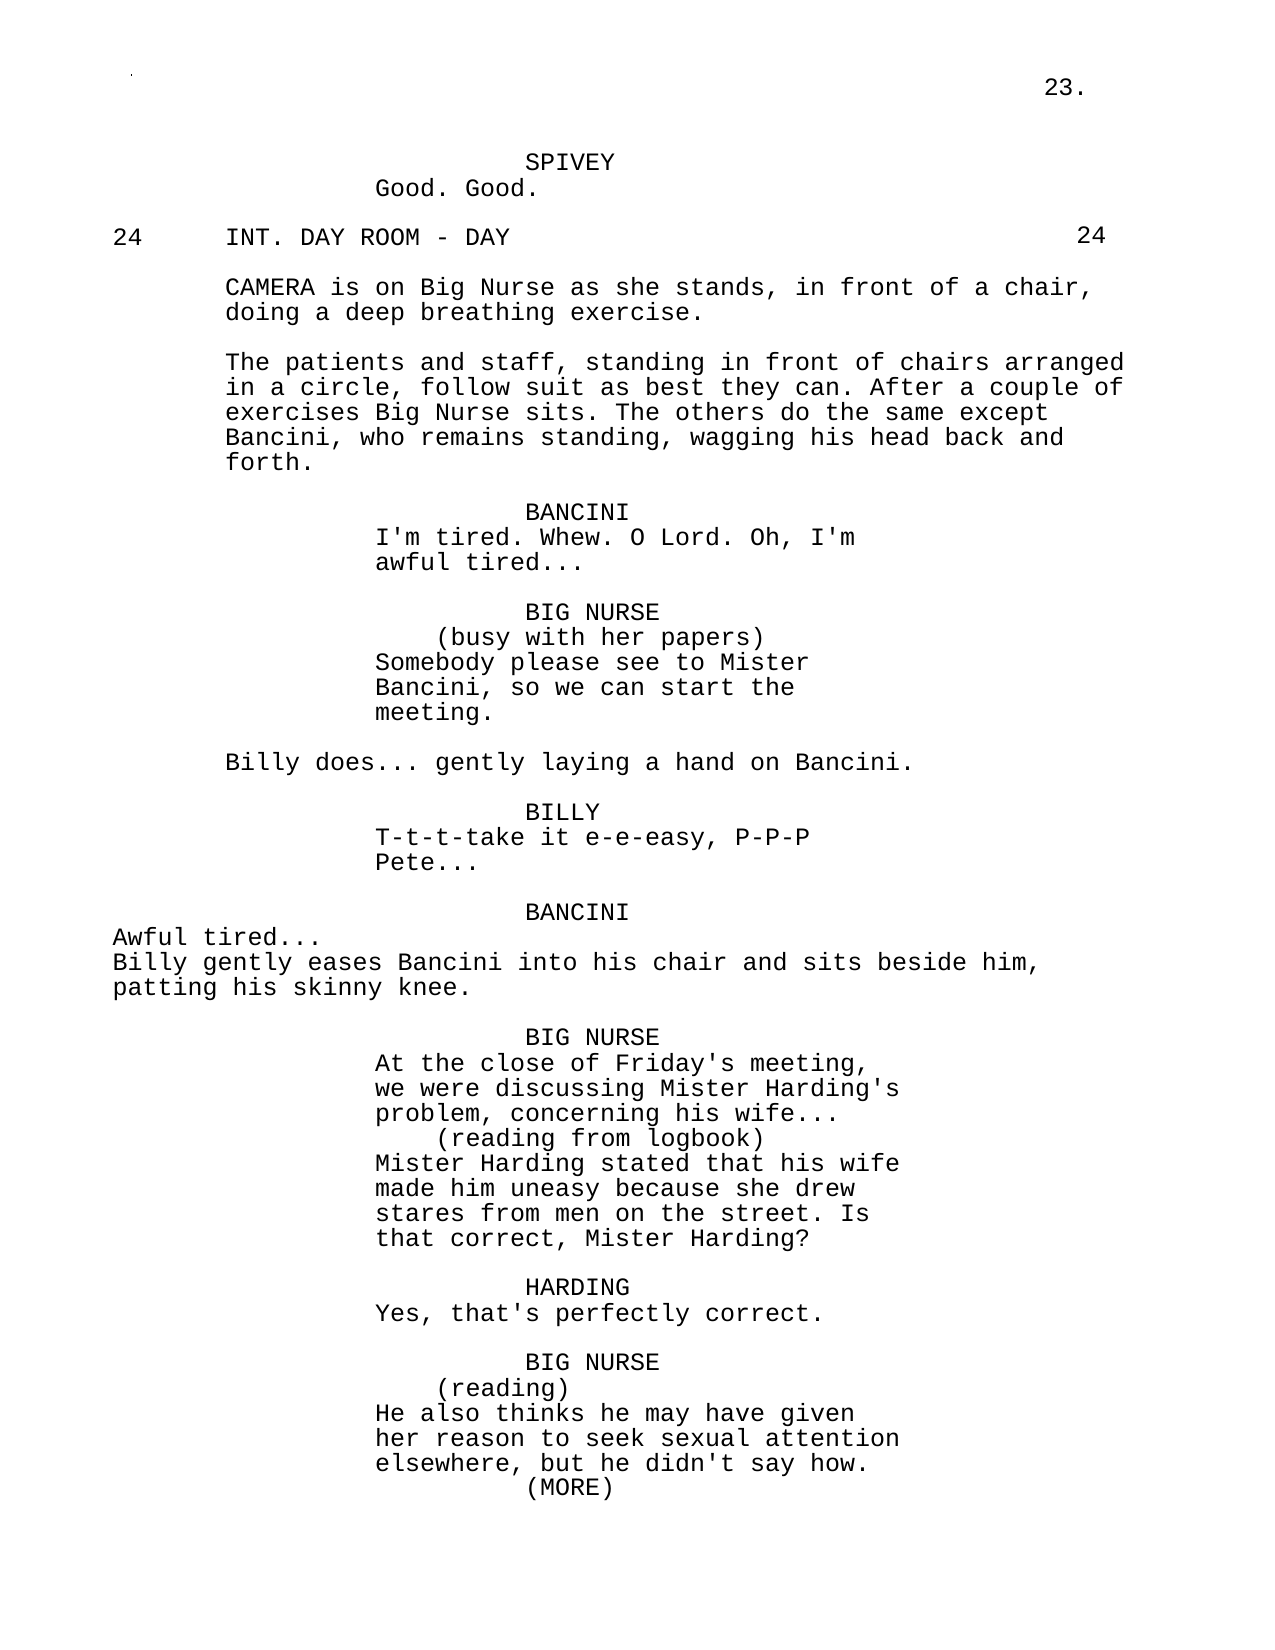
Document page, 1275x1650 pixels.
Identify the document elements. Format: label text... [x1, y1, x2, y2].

text we were discussing Mister Harding's [375, 1076, 1135, 1101]
text (busy with her papers) [435, 626, 1135, 651]
text CAMERA is on Big Nurse as she stands, in front of a chair, doing a deep breathing exercise. [225, 276, 1110, 326]
text 24 [112, 225, 149, 250]
text Yes, that's perfectly correct. [375, 1301, 1135, 1326]
text that correct, Mister Harding? [375, 1226, 1135, 1251]
text BILLY [525, 800, 1135, 826]
text elsewhere, but he didn't say how. [375, 1451, 1135, 1476]
text BIG NURSE [525, 600, 1135, 626]
list wful tired... [112, 926, 1135, 951]
text 23. [1043, 75, 1135, 101]
list illy gently eases Bancini into his chair and sits beside him, patting his skinny knee. [112, 951, 1135, 1001]
text At the close of Friday's meeting, [375, 1051, 1135, 1076]
text her reason to seek sexual attention [375, 1426, 1135, 1451]
text BANCINI [525, 900, 1135, 926]
text The patients and staff, standing in front of chairs arranged in a circle, follow suit as best they can. After a couple of exercises Big Nurse sits. The others do the same except Bancini, who remains standing, wagging his head back and forth. [225, 351, 1135, 476]
text Mister Harding stated that his wife [375, 1151, 1135, 1176]
text INT. DAY ROOM - DAY [225, 226, 621, 251]
text stares from men on the street. Is [375, 1201, 1135, 1226]
text meeting. [375, 701, 1135, 726]
text T-t-t-take it e-e-easy, P-P-P [375, 826, 1135, 851]
text made him uneasy because she drew [375, 1176, 1135, 1201]
text He also thinks he may have given [375, 1401, 1135, 1426]
text Bancini, so we can start the [375, 676, 1135, 701]
text SPIVEY [525, 151, 621, 176]
text HARDING [525, 1276, 1135, 1301]
text (MORE) [525, 1476, 1135, 1501]
text I'm tired. Whew. O Lord. Oh, I'm [375, 526, 1135, 551]
text BIG NURSE [525, 1351, 1135, 1376]
text Somebody please see to Mister [375, 651, 1135, 676]
text BIG NURSE [525, 1026, 1135, 1051]
text (reading) [435, 1376, 1135, 1401]
text awful tired... [375, 551, 1135, 576]
text problem, concerning his wife... [375, 1101, 1135, 1126]
text (reading from logbook) [435, 1126, 1135, 1151]
text Pete... [375, 851, 1135, 876]
text Billy does... gently laying a hand on Bancini. [225, 750, 1135, 776]
text BANCINI [525, 500, 1135, 526]
text 24 [1076, 223, 1135, 248]
text Good. Good. [375, 176, 621, 201]
